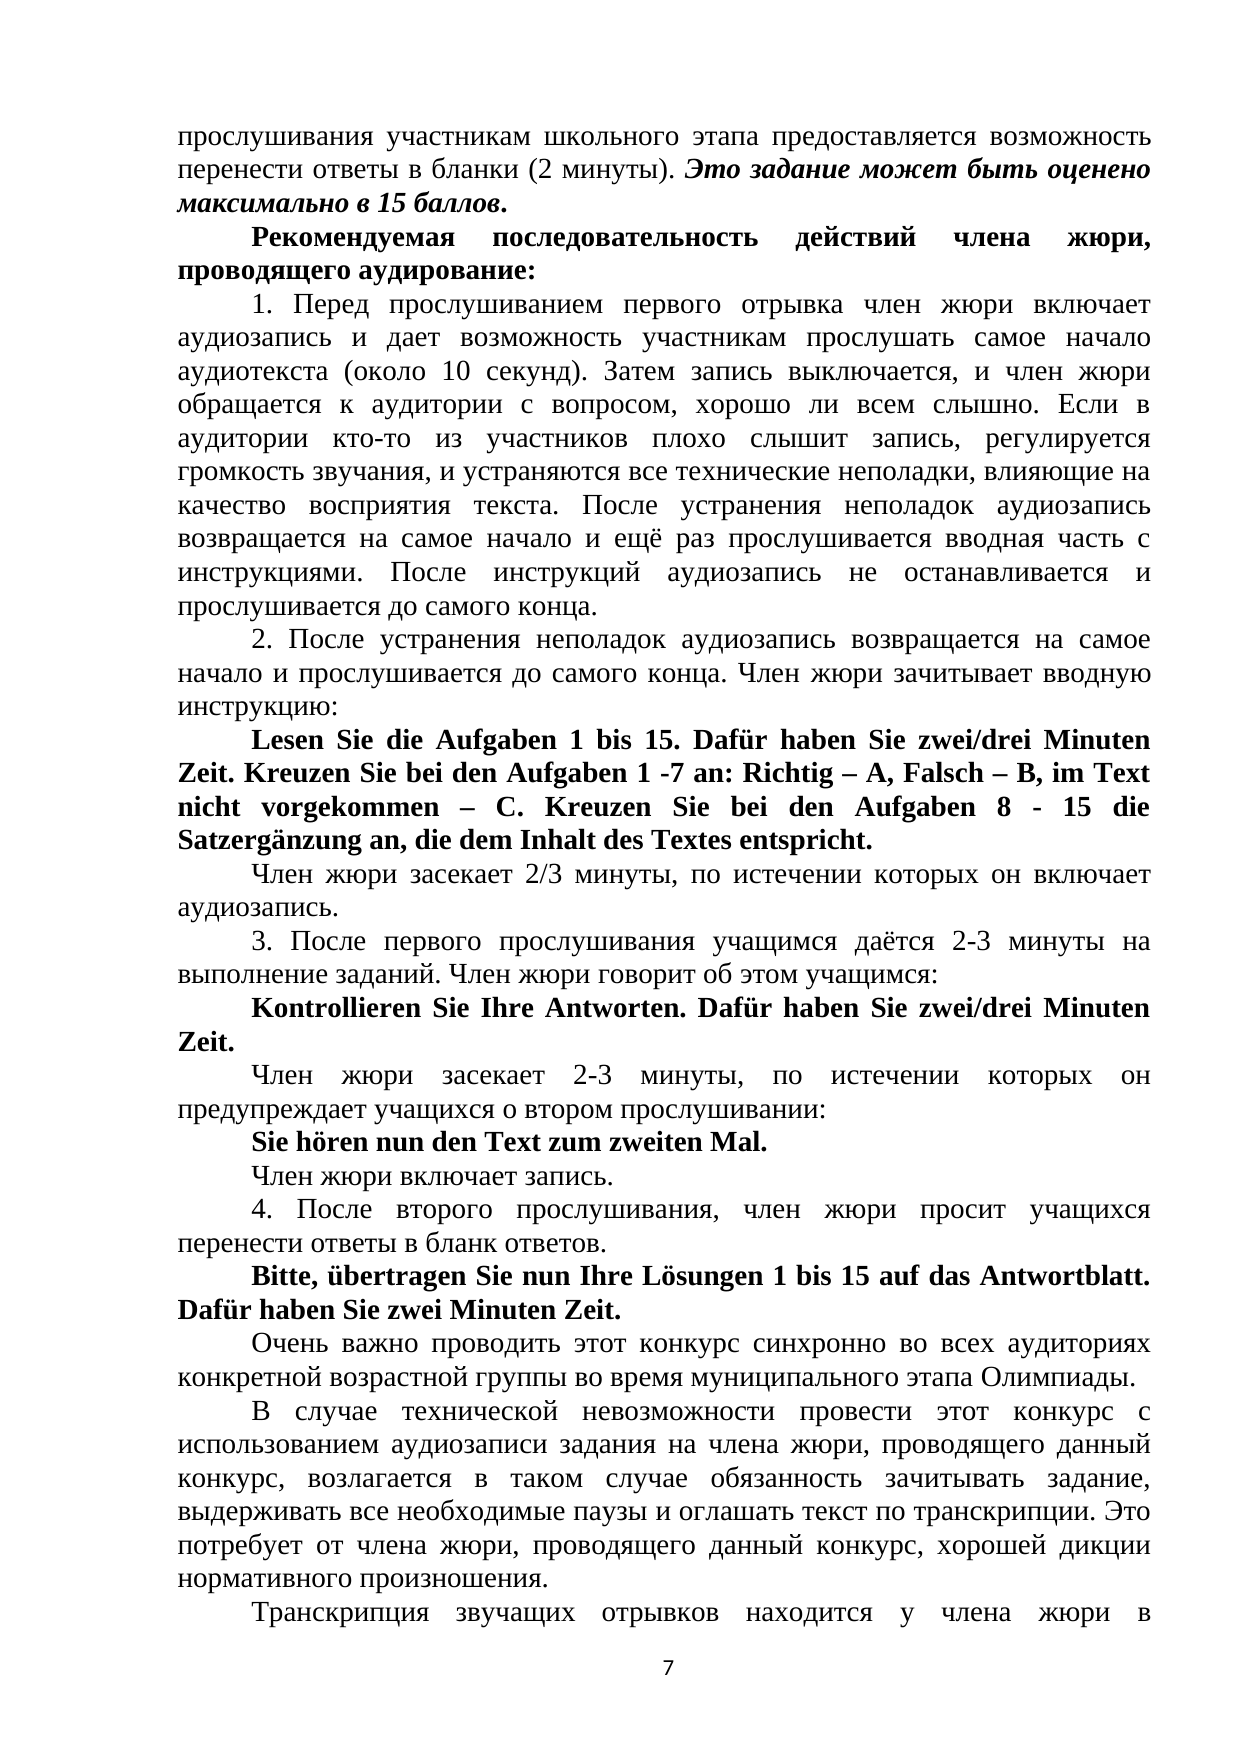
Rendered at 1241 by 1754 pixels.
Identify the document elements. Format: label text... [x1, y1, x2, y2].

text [177, 118, 1152, 219]
text В случае технической невозможности провести этот конкурс с использованием аудиозаписи задания на члена жюри, проводящего данный конкурс, возлагается в таком случае обязанность зачитывать задание, выдерживать все необходимые паузы и оглашать текст по транскрипции. Это потребует от члена жюри, проводящего данный конкурс, хорошей дикции нормативного произношения. [177, 1393, 1152, 1594]
text Очень важно проводить этот конкурс синхронно во всех аудиториях конкретной возрастной группы во время муниципального этапа Олимпиады. [177, 1326, 1152, 1393]
text Kontrollieren Sie Ihre Antworten. Dafür haben Sie zwei/drei Minuten Zeit. [177, 990, 1152, 1057]
text Член жюри засекает 2-3 минуты, по истечении которых он предупреждает учащихся о втором прослушивании: [177, 1057, 1152, 1124]
text 1. Перед прослушиванием первого отрывка член жюри включает аудиозапись и дает возможность участникам прослушать самое начало аудиотекста (около 10 секунд). Затем запись выключается, и член жюри обращается к аудитории с вопросом, хорошо ли всем слышно. Если в аудитории кто-то из участников плохо слышит запись, регулируется громкость звучания, и устраняются все технические неполадки, влияющие на качество восприятия текста. После устранения неполадок аудиозапись возвращается на самое начало и ещё раз прослушивается вводная часть с инструкциями. После инструкций аудиозапись не останавливается и прослушивается до самого конца. [177, 286, 1152, 621]
text 3. После первого прослушивания учащимся даётся 2-3 минуты на выполнение заданий. Член жюри говорит об этом учащимся: [177, 923, 1152, 990]
text 2. После устранения неполадок аудиозапись возвращается на самое начало и прослушивается до самого конца. Член жюри зачитывает вводную инструкцию: [177, 621, 1152, 722]
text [177, 1594, 1152, 1627]
text Член жюри засекает 2/3 минуты, по истечении которых он включает аудиозапись. [177, 856, 1152, 923]
text 4. После второго прослушивания, член жюри просит учащихся перенести ответы в бланк ответов. [177, 1191, 1152, 1258]
text Lesen Sie die Aufgaben 1 bis 15. Dafür haben Sie zwei/drei Minuten Zeit. Kreuzen Sie bei den Aufgaben 1 -7 an: Richtig – A, Falsch – B, im Text nicht vorgekommen – C. Kreuzen Sie bei den Aufgaben 8 - 15 die Satzergänzung an, die dem Inhalt des Textes entspricht. [177, 722, 1152, 856]
text Sie hören nun den Text zum zweiten Mal. [177, 1124, 1152, 1158]
text Рекомендуемая последовательность действий члена жюри, проводящего аудирование: [177, 219, 1152, 286]
text Bitte, übertragen Sie nun Ihre Lösungen 1 bis 15 auf das Antwortblatt. Dafür haben Sie zwei Minuten Zeit. [177, 1258, 1152, 1326]
text Член жюри включает запись. [177, 1158, 1152, 1191]
